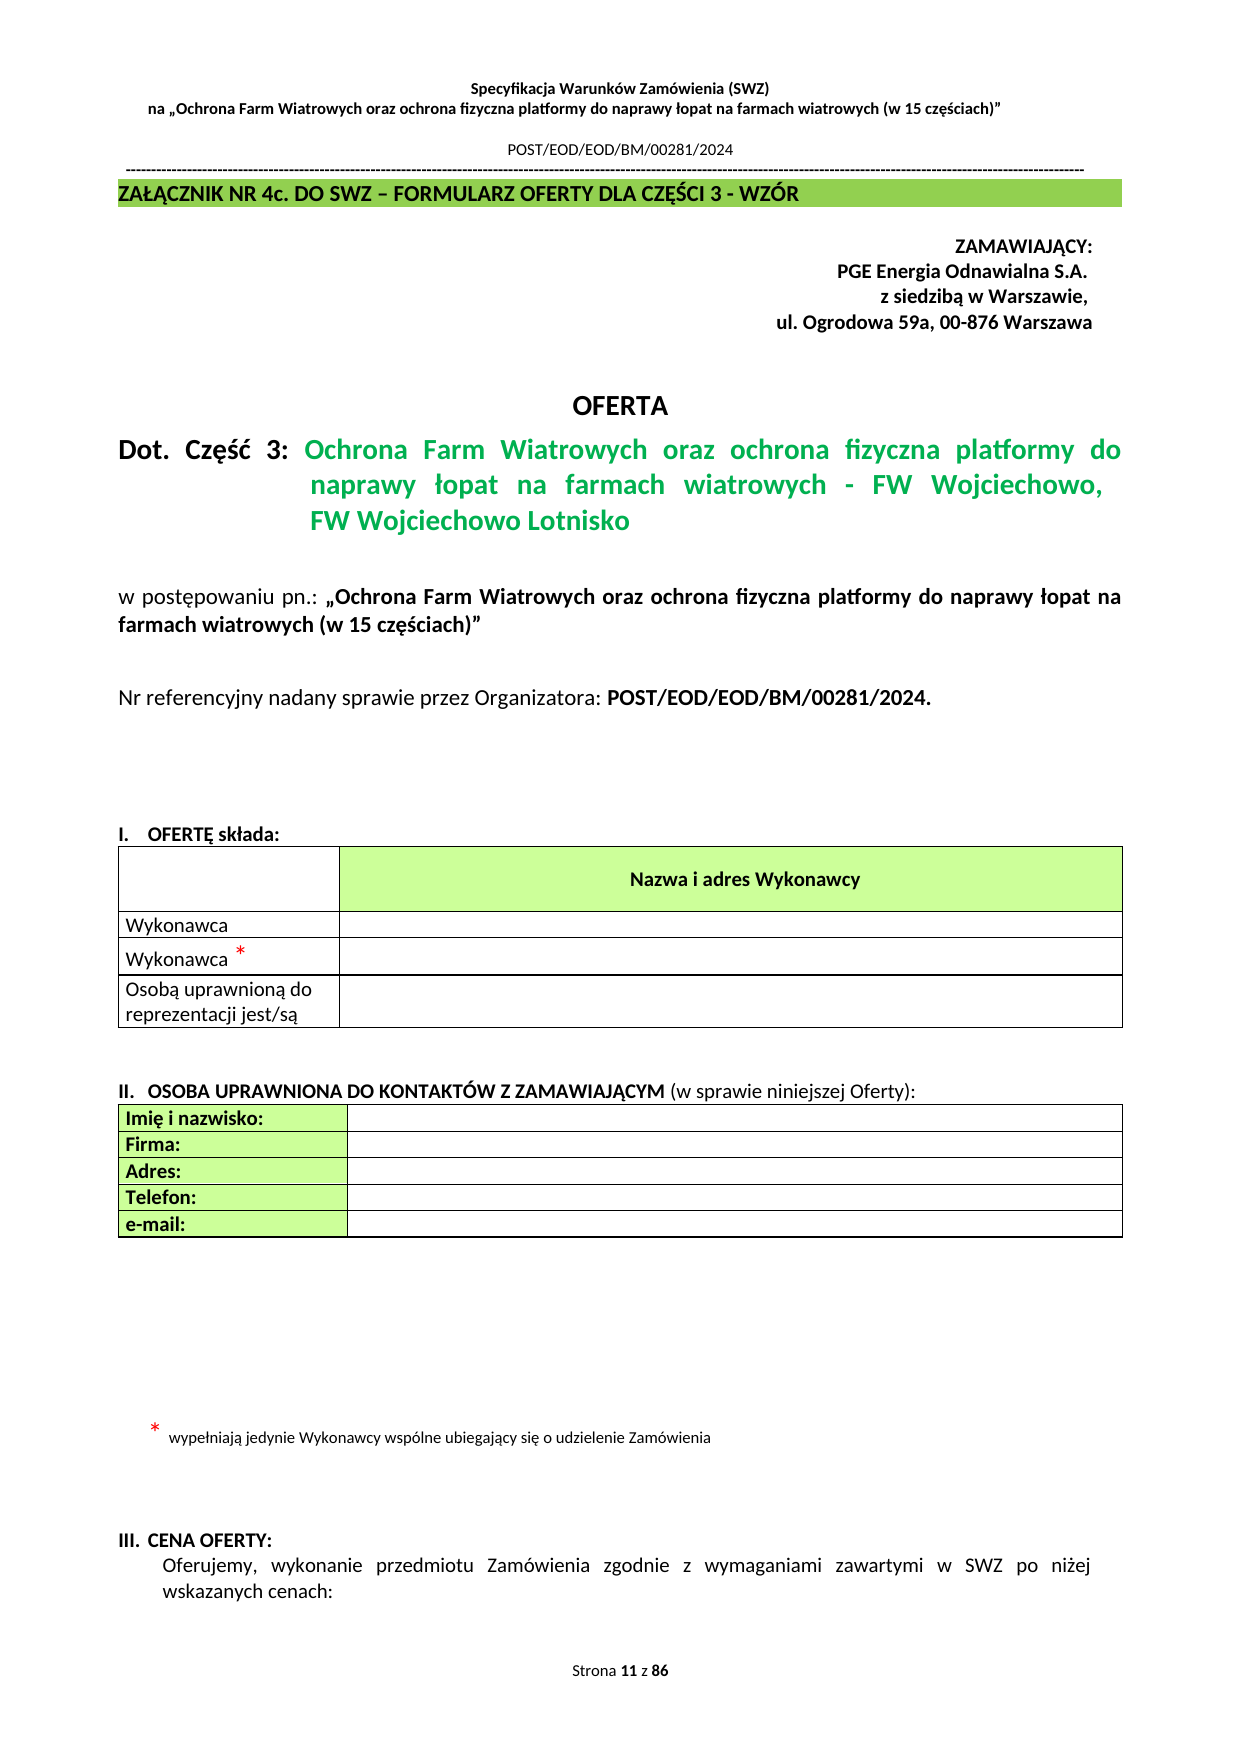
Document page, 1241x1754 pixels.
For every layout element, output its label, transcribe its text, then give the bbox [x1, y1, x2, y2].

table_cell Osobą uprawnioną do reprezentacji jest/są [119, 976, 339, 1027]
text Oferujemy, wykonanie przedmiotu Zamówienia zgodnie z wymaganiami zawartymi w SWZ po niżej wskazanych cenach: [162, 1553, 1093, 1603]
table_cell Telefon: [119, 1185, 347, 1210]
list OFERTĘ składa: [118, 821, 1093, 846]
table_cell Firma: [119, 1132, 347, 1157]
table_cell [348, 1185, 1122, 1210]
list CENA OFERTY: [118, 1527, 1093, 1553]
table_header Imię i nazwisko: [119, 1105, 347, 1131]
table_header [348, 1105, 1122, 1131]
list OSOBA uprawniona DO KONTAKTÓW z ZAMAWIAJĄCYM (w sprawie niniejszej Oferty): [118, 1079, 1093, 1104]
table_header [119, 847, 339, 911]
table_cell Adres: [119, 1158, 347, 1183]
table_cell [340, 938, 1122, 974]
text Dot. Część 3: Ochrona Farm Wiatrowych oraz ochrona fizyczna platformy do naprawy łopat na farmach wiatrowych - FW Wojciechowo, FW Wojciechowo Lotnisko [118, 431, 1122, 538]
text w postępowaniu pn.: „Ochrona Farm Wiatrowych oraz ochrona fizyczna platformy do naprawy łopat na farmach wiatrowych (w 15 częściach)” [118, 582, 1122, 638]
table_cell [340, 912, 1122, 937]
list PGE Energia Odnawialna S.A. z siedzibą w Warszawie, ul. Ogrodowa 59a, 00-876 Warszawa [223, 258, 1093, 334]
table_cell [340, 976, 1122, 1027]
text ZAŁĄCZNIK NR 4c. DO SWZ – FORMULARZ OFERTY DLA CZĘŚCI 3 - WZÓR [118, 179, 1122, 207]
table_cell [348, 1158, 1122, 1183]
table_cell Wykonawca * [119, 938, 339, 974]
table_header Nazwa i adres Wykonawcy [340, 847, 1122, 911]
text OFERTA [118, 387, 1122, 422]
table_cell Wykonawca [119, 912, 339, 937]
table_cell [348, 1132, 1122, 1157]
list ZAMAWIAJĄCY: [223, 233, 1093, 258]
text Nr referencyjny nadany sprawie przez Organizatora: POST/EOD/EOD/BM/00281/2024. [118, 683, 1122, 711]
table_cell [348, 1211, 1122, 1236]
table_cell e-mail: [119, 1211, 347, 1236]
text * wypełniają jedynie Wykonawcy wspólne ubiegający się o udzielenie Zamówienia [148, 1415, 1152, 1451]
